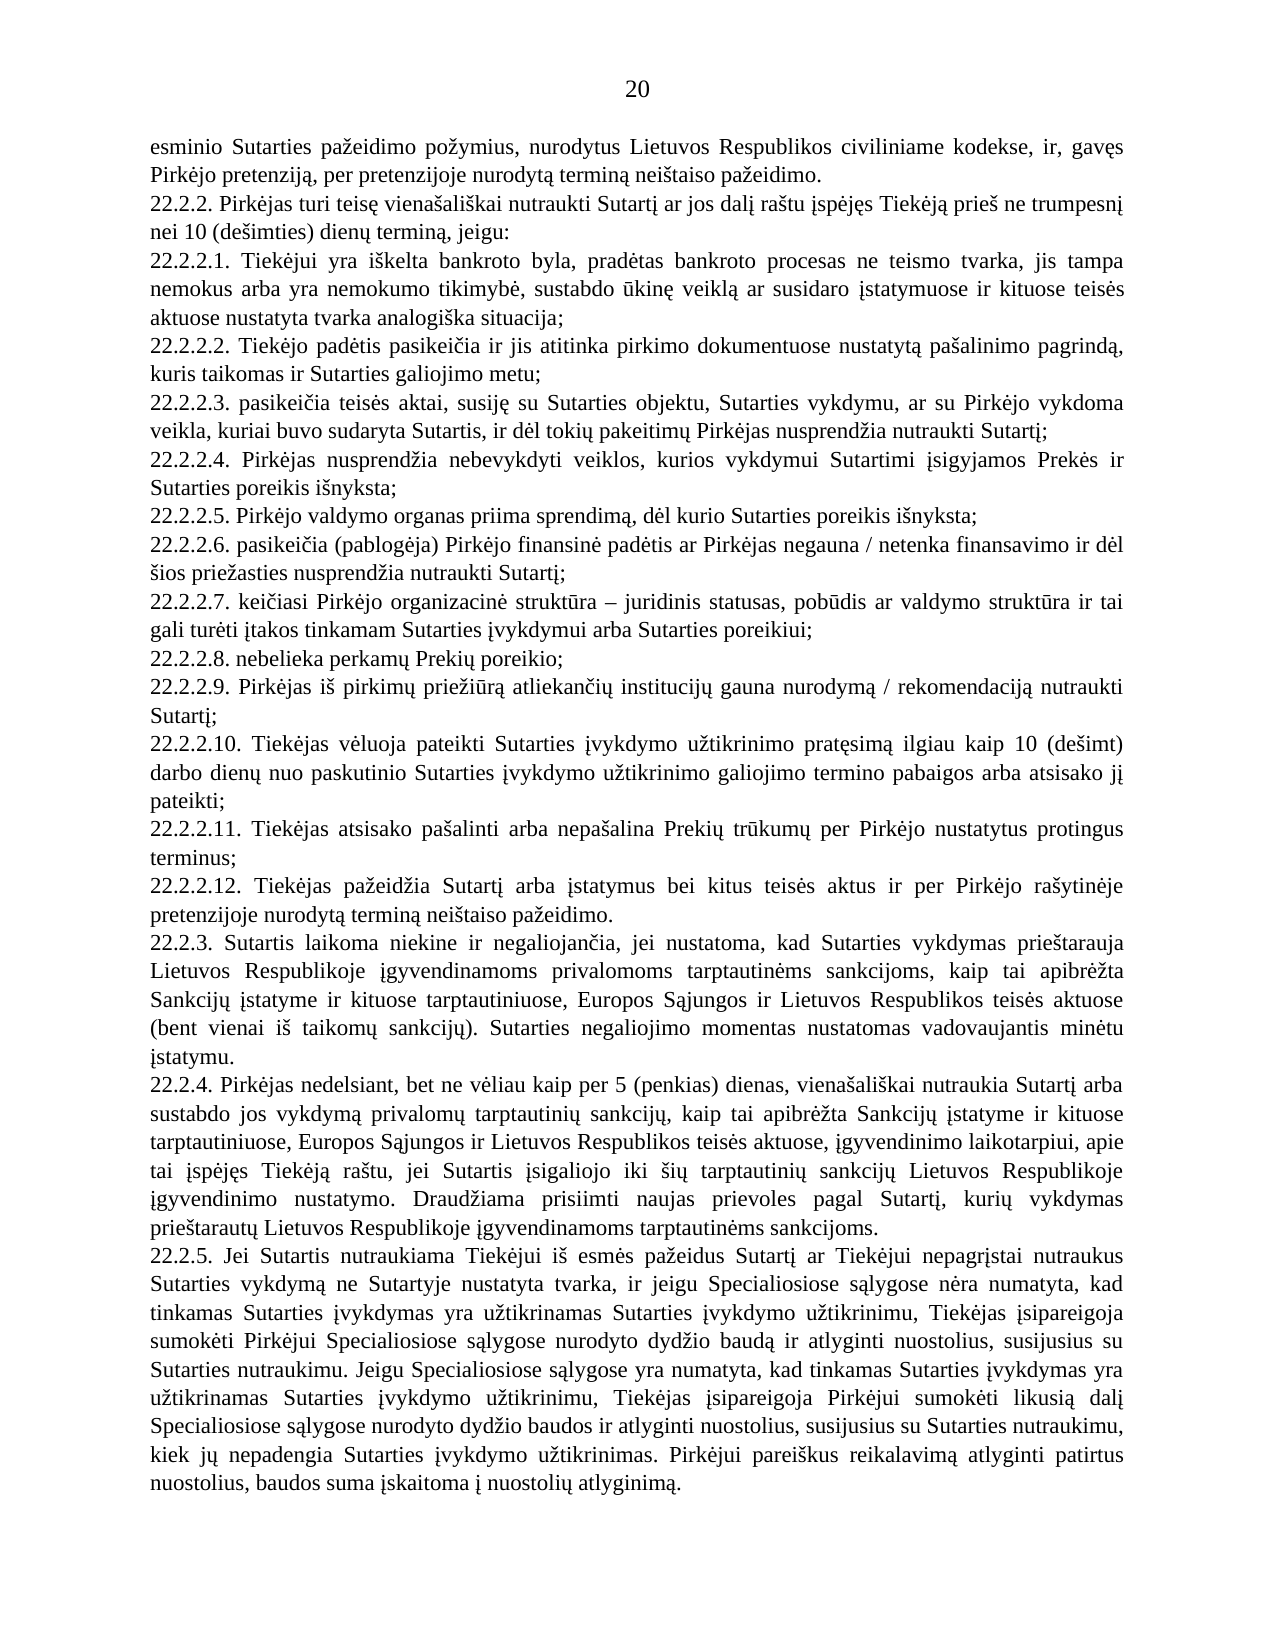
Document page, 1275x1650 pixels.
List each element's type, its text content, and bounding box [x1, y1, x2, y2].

text 22.2.5. Jei Sutartis nutraukiama Tiekėjui iš esmės pažeidus Sutartį ar Tiekėjui nepagrįstai nutraukus Sutarties vykdymą ne Sutartyje nustatyta tvarka, ir jeigu Specialiosiose sąlygose nėra numatyta, kad tinkamas Sutarties įvykdymas yra užtikrinamas Sutarties įvykdymo užtikrinimu, Tiekėjas įsipareigoja sumokėti Pirkėjui Specialiosiose sąlygose nurodyto dydžio baudą ir atlyginti nuostolius, susijusius su Sutarties nutraukimu. Jeigu Specialiosiose sąlygose yra numatyta, kad tinkamas Sutarties įvykdymas yra užtikrinamas Sutarties įvykdymo užtikrinimu, Tiekėjas įsipareigoja Pirkėjui sumokėti likusią dalį Specialiosiose sąlygose nurodyto dydžio baudos ir atlyginti nuostolius, susijusius su Sutarties nutraukimu, kiek jų nepadengia Sutarties įvykdymo užtikrinimas. Pirkėjui pareiškus reikalavimą atlyginti patirtus nuostolius, baudos suma įskaitoma į nuostolių atlyginimą. [150, 1242, 1125, 1496]
text 22.2.2.7. keičiasi Pirkėjo organizacinė struktūra – juridinis statusas, pobūdis ar valdymo struktūra ir tai gali turėti įtakos tinkamam Sutarties įvykdymui arba Sutarties poreikiui; [150, 588, 1125, 643]
text 22.2.2.11. Tiekėjas atsisako pašalinti arba nepašalina Prekių trūkumų per Pirkėjo nustatytus protingus terminus; [150, 815, 1125, 870]
text 22.2.2.9. Pirkėjas iš pirkimų priežiūrą atliekančių institucijų gauna nurodymą / rekomendaciją nutraukti Sutartį; [150, 673, 1125, 728]
text 22.2.2. Pirkėjas turi teisę vienašališkai nutraukti Sutartį ar jos dalį raštu įspėjęs Tiekėją prieš ne trumpesnį nei 10 (dešimties) dienų terminą, jeigu: [150, 190, 1125, 244]
text 22.2.2.4. Pirkėjas nusprendžia nebevykdyti veiklos, kurios vykdymui Sutartimi įsigyjamos Prekės ir Sutarties poreikis išnyksta; [150, 446, 1125, 501]
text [150, 133, 1125, 188]
text 22.2.2.5. Pirkėjo valdymo organas priima sprendimą, dėl kurio Sutarties poreikis išnyksta; [150, 503, 1125, 529]
text 22.2.4. Pirkėjas nedelsiant, bet ne vėliau kaip per 5 (penkias) dienas, vienašališkai nutraukia Sutartį arba sustabdo jos vykdymą privalomų tarptautinių sankcijų, kaip tai apibrėžta Sankcijų įstatyme ir kituose tarptautiniuose, Europos Sąjungos ir Lietuvos Respublikos teisės aktuose, įgyvendinimo laikotarpiui, apie tai įspėjęs Tiekėją raštu, jei Sutartis įsigaliojo iki šių tarptautinių sankcijų Lietuvos Respublikoje įgyvendinimo nustatymo. Draudžiama prisiimti naujas prievoles pagal Sutartį, kurių vykdymas prieštarautų Lietuvos Respublikoje įgyvendinamoms tarptautinėms sankcijoms. [150, 1071, 1125, 1240]
text 22.2.2.8. nebelieka perkamų Prekių poreikio; [150, 645, 1125, 671]
text 22.2.2.1. Tiekėjui yra iškelta bankroto byla, pradėtas bankroto procesas ne teismo tvarka, jis tampa nemokus arba yra nemokumo tikimybė, sustabdo ūkinę veiklą ar susidaro įstatymuose ir kituose teisės aktuose nustatyta tvarka analogiška situacija; [150, 247, 1125, 330]
text 22.2.3. Sutartis laikoma niekine ir negaliojančia, jei nustatoma, kad Sutarties vykdymas prieštarauja Lietuvos Respublikoje įgyvendinamoms privalomoms tarptautinėms sankcijoms, kaip tai apibrėžta Sankcijų įstatyme ir kituose tarptautiniuose, Europos Sąjungos ir Lietuvos Respublikos teisės aktuose (bent vienai iš taikomų sankcijų). Sutarties negaliojimo momentas nustatomas vadovaujantis minėtu įstatymu. [150, 929, 1125, 1069]
text 22.2.2.6. pasikeičia (pablogėja) Pirkėjo finansinė padėtis ar Pirkėjas negauna / netenka finansavimo ir dėl šios priežasties nusprendžia nutraukti Sutartį; [150, 531, 1125, 586]
text 22.2.2.2. Tiekėjo padėtis pasikeičia ir jis atitinka pirkimo dokumentuose nustatytą pašalinimo pagrindą, kuris taikomas ir Sutarties galiojimo metu; [150, 332, 1125, 387]
text 22.2.2.10. Tiekėjas vėluoja pateikti Sutarties įvykdymo užtikrinimo pratęsimą ilgiau kaip 10 (dešimt) darbo dienų nuo paskutinio Sutarties įvykdymo užtikrinimo galiojimo termino pabaigos arba atsisako jį pateikti; [150, 730, 1125, 813]
text 22.2.2.12. Tiekėjas pažeidžia Sutartį arba įstatymus bei kitus teisės aktus ir per Pirkėjo rašytinėje pretenzijoje nurodytą terminą neištaiso pažeidimo. [150, 872, 1125, 927]
text 22.2.2.3. pasikeičia teisės aktai, susiję su Sutarties objektu, Sutarties vykdymu, ar su Pirkėjo vykdoma veikla, kuriai buvo sudaryta Sutartis, ir dėl tokių pakeitimų Pirkėjas nusprendžia nutraukti Sutartį; [150, 389, 1125, 444]
